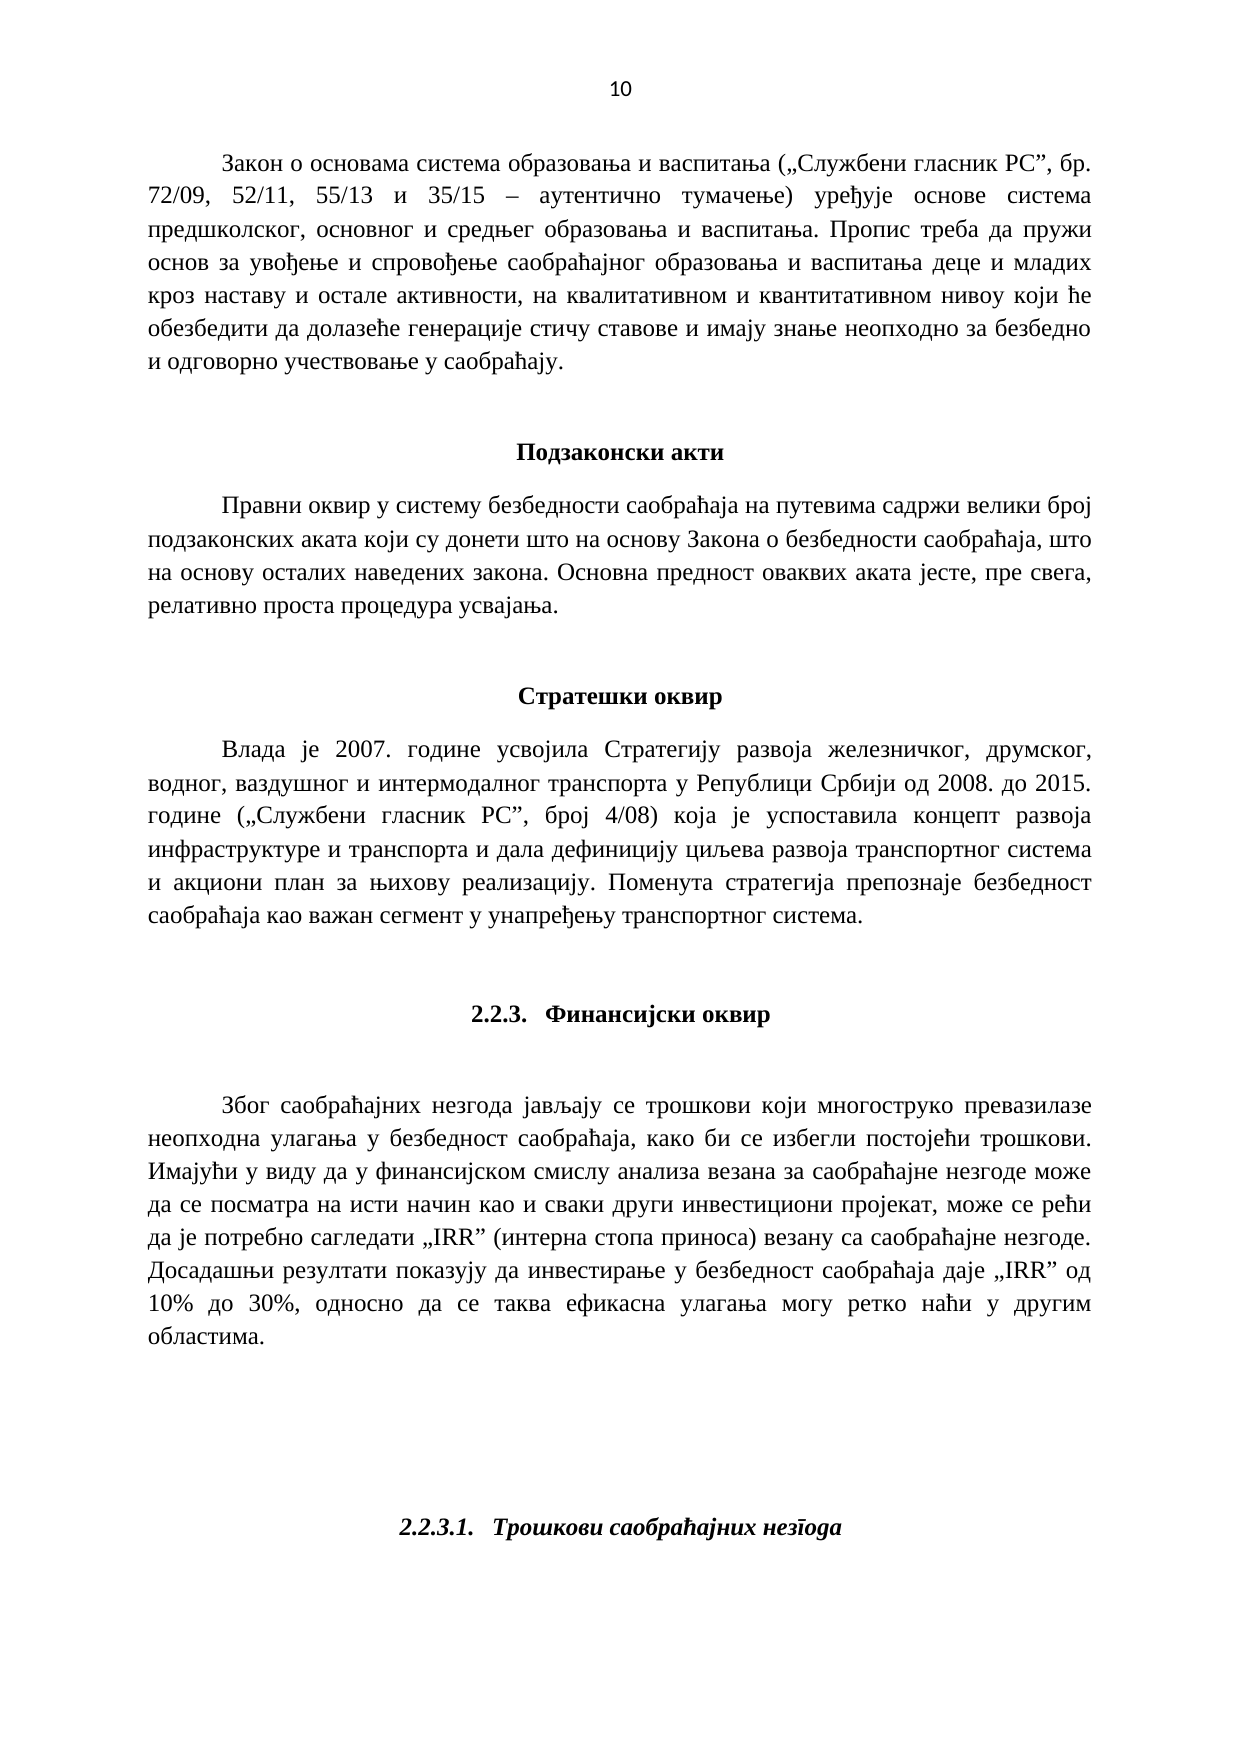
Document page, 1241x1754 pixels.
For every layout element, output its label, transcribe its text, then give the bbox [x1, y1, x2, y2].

text Правни оквир у систему безбедности саобраћаја на путевима садржи велики број подзаконских аката који су донети што на основу Закона о безбедности саобраћаја, што на основу осталих наведених закона. Основна предност оваквих аката јесте, пре свега, релативно проста процедура усвајања. [148, 491, 1093, 618]
text Влада је 2007. године усвојила Стратегију развоја железничког, друмског, водног, ваздушног и интермодалног транспорта у Републици Србији од 2008. до 2015. године („Службени гласник РС”, број 4/08) која је успоставила концепт развоја инфраструктуре и транспорта и дала дефиницију циљева развоја транспортног система и акциони план за њихову реализацију. Поменута стратегија препознаје безбедност саобраћаја као важан сегмент у унапређењу транспортног система. [148, 734, 1093, 928]
text Стратешки оквир [148, 681, 1093, 709]
subtitle 2.2.3.1. Трошкови саобраћајних незгода [149, 1512, 1093, 1540]
text Подзаконски акти [148, 437, 1093, 466]
subtitle Финансијски оквир [149, 999, 1093, 1028]
text Закон о основама система образовања и васпитања („Службени гласник РС”, бр. 72/09, 52/11, 55/13 и 35/15 – аутентично тумачење) уређује основе система предшколског, основног и средњег образовања и васпитања. Пропис треба да пружи основ за увођење и спровођење саобраћајног образовања и васпитања деце и младих кроз наставу и остале активности, на квалитативном и квантитативном нивоу који ће обезбедити да долазеће генерације стичу ставове и имају знање неопходно за безбедно и одговорно учествовање у саобраћају. [148, 148, 1093, 374]
text Због саобраћајних незгода јављају се трошкови који многоструко превазилазе неопходна улагања у безбедност саобраћаја, како би се избегли постојећи трошкови. Имајући у виду да у финансијском смислу анализа везана за саобраћајне незгоде може да се посматра на исти начин као и сваки други инвестициони пројекат, може се рећи да је потребно сагледати „IRR” (интерна стопa приноса) везану са саобраћајне незгоде. Досадашњи резултати показују да инвестирање у безбедност саобраћаја даје „IRR” од 10% до 30%, односно да се таква ефикасна улагања могу ретко наћи у другим областима. [148, 1090, 1093, 1350]
